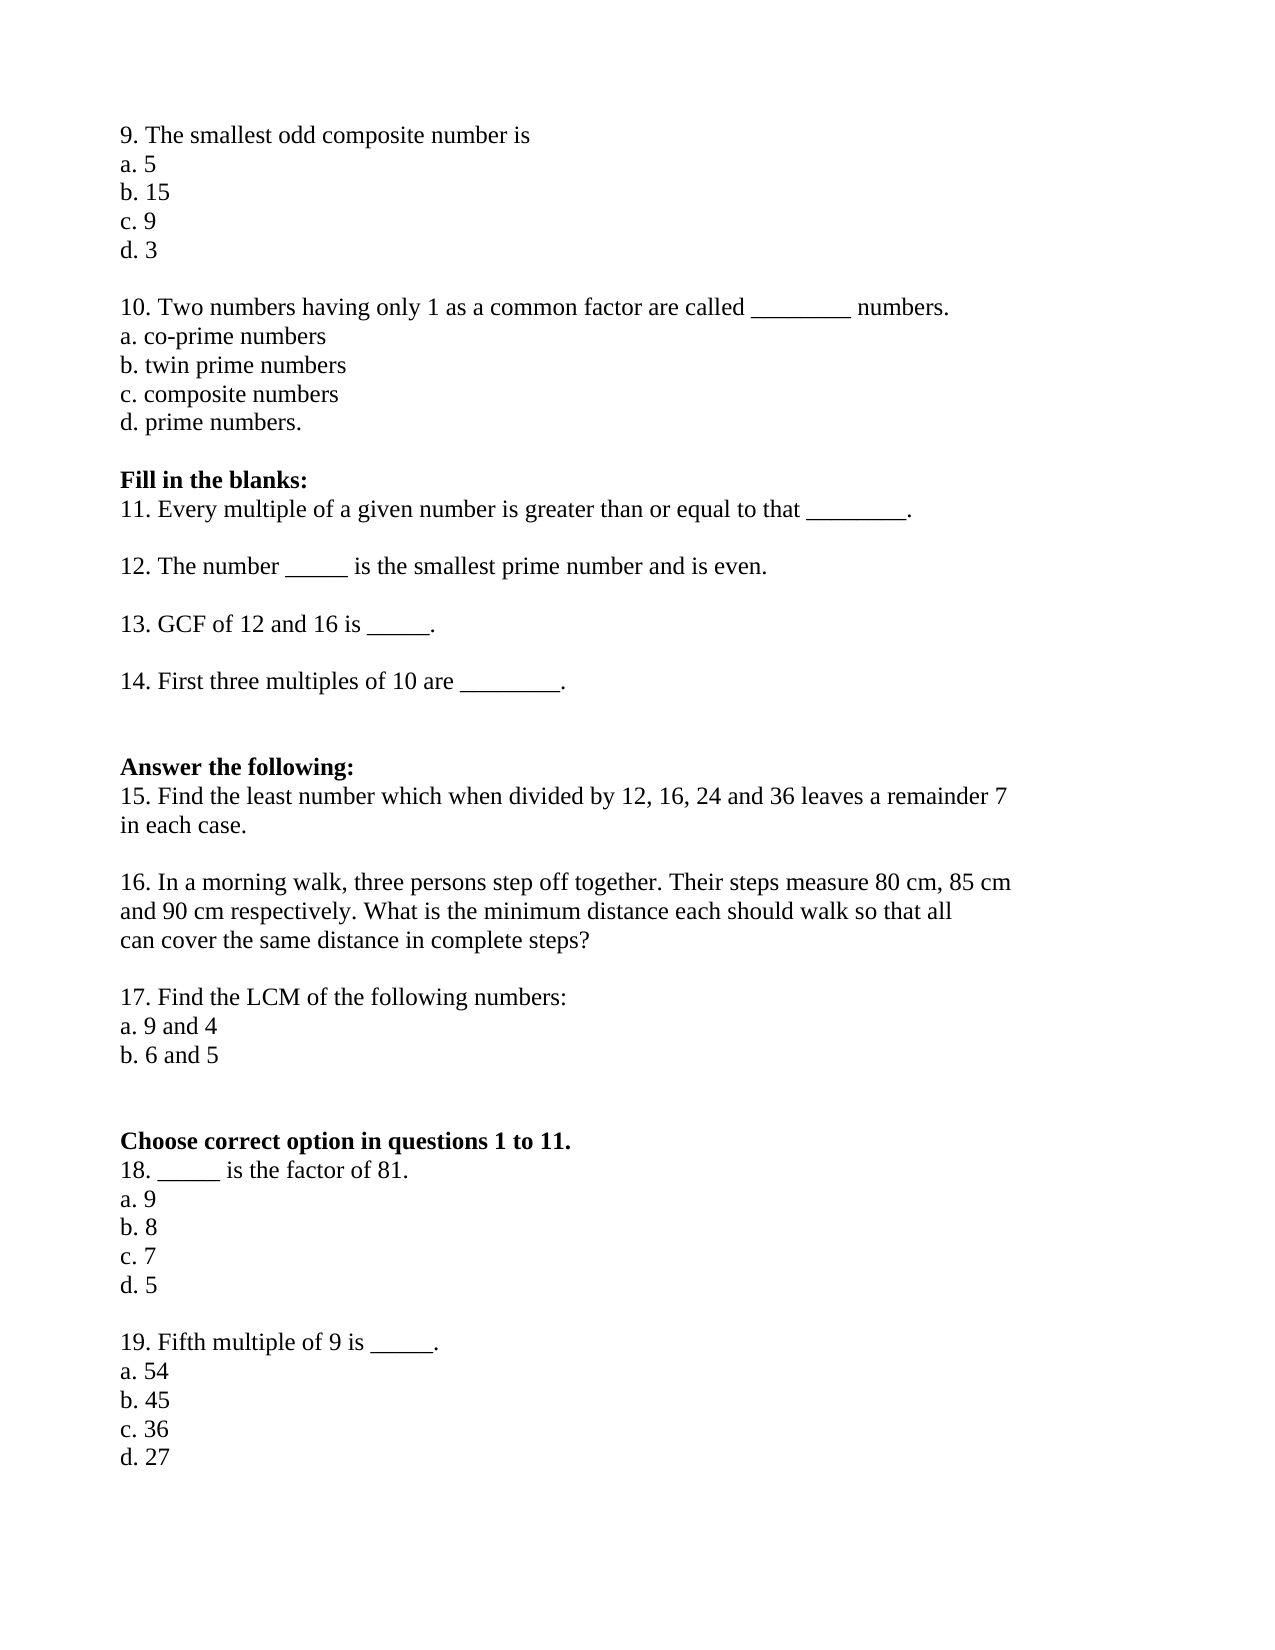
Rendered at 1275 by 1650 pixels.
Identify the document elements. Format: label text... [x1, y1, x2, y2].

text b. 6 and 5 [120, 1040, 1155, 1069]
text 12. The number _____ is the smallest prime number and is even. [120, 551, 1155, 580]
text 9. The smallest odd composite number is [120, 120, 1155, 149]
text a. 9 and 4 [120, 1011, 1155, 1040]
text c. 36 [120, 1414, 1155, 1442]
text d. 3 [120, 235, 1155, 264]
text 16. In a morning walk, three persons step off together. Their steps measure 80 cm, 85 cm [120, 867, 1155, 896]
text a. 54 [120, 1356, 1155, 1385]
text c. composite numbers [120, 379, 1155, 407]
text can cover the same distance in complete steps? [120, 925, 1155, 954]
text a. 5 [120, 149, 1155, 177]
text 14. First three multiples of 10 are ________. [120, 666, 1155, 695]
text in each case. [120, 810, 1155, 839]
text 18. _____ is the factor of 81. [120, 1155, 1155, 1184]
text c. 9 [120, 206, 1155, 235]
text Answer the following: [120, 752, 1155, 781]
text b. 8 [120, 1212, 1155, 1241]
text 15. Find the least number which when divided by 12, 16, 24 and 36 leaves a remainder 7 [120, 781, 1155, 810]
text 17. Find the LCM of the following numbers: [120, 982, 1155, 1011]
text d. prime numbers. [120, 407, 1155, 436]
text 13. GCF of 12 and 16 is _____. [120, 609, 1155, 637]
text 11. Every multiple of a given number is greater than or equal to that ________. [120, 494, 1155, 522]
text d. 27 [120, 1442, 1155, 1471]
text Fill in the blanks: [120, 465, 1155, 494]
text 19. Fifth multiple of 9 is _____. [120, 1327, 1155, 1356]
text a. co-prime numbers [120, 321, 1155, 350]
text 10. Two numbers having only 1 as a common factor are called ________ numbers. [120, 292, 1155, 321]
text and 90 cm respectively. What is the minimum distance each should walk so that all [120, 896, 1155, 925]
text b. 15 [120, 177, 1155, 206]
text b. 45 [120, 1385, 1155, 1414]
text a. 9 [120, 1184, 1155, 1212]
text c. 7 [120, 1241, 1155, 1270]
text d. 5 [120, 1270, 1155, 1299]
text Choose correct option in questions 1 to 11. [120, 1126, 1155, 1155]
text b. twin prime numbers [120, 350, 1155, 379]
